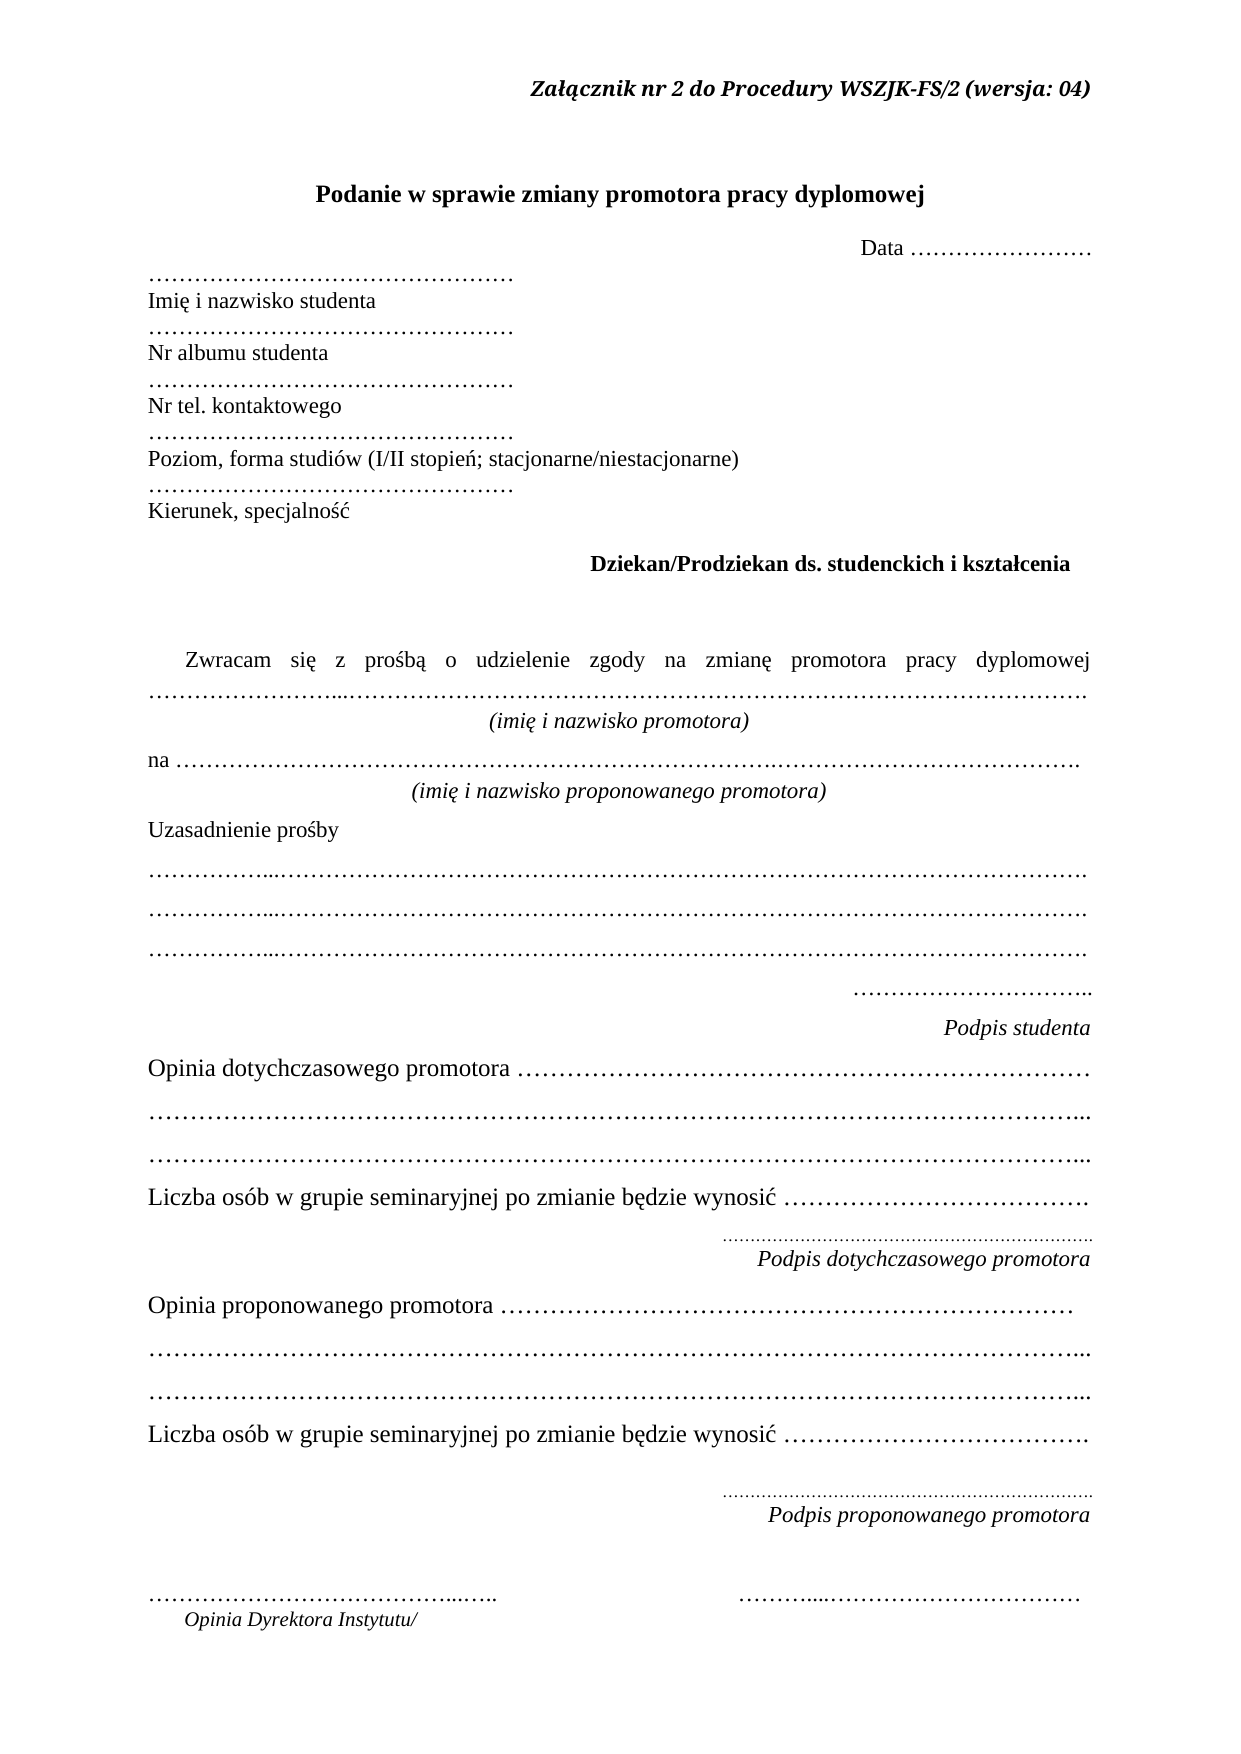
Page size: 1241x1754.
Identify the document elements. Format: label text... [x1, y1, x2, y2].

text Data …………………… [148, 234, 1093, 260]
text Kierunek, specjalność [148, 497, 1093, 524]
text …………………………………………………………………………………………………... [148, 1139, 1093, 1168]
text ………………………………………… [148, 418, 1093, 445]
text Nr albumu studenta [148, 339, 1093, 366]
text Opinia Dyrektora Instytutu/ [148, 1606, 1093, 1631]
text (imię i nazwisko promotora) [148, 707, 1093, 733]
text Liczba osób w grupie seminaryjnej po zmianie będzie wynosić ………………………………. [148, 1182, 1093, 1211]
text ………………………………………… [148, 260, 1093, 287]
text Podpis studenta [148, 1013, 1093, 1040]
text Poziom, forma studiów (I/II stopień; stacjonarne/niestacjonarne) [148, 445, 1093, 471]
text ………………………………………… [148, 366, 1093, 392]
text Dziekan/Prodziekan ds. studenckich i kształcenia [148, 550, 1093, 577]
text ……………...……………………………………………………………………………………………. [148, 934, 1093, 961]
text …………………………………………………………. [148, 1226, 1093, 1245]
text ………………………………………… [148, 313, 1093, 339]
text Imię i nazwisko studenta [148, 287, 1093, 313]
text Nr tel. kontaktowego [148, 392, 1093, 418]
text Podanie w sprawie zmiany promotora pracy dyplomowej [148, 179, 1093, 208]
text …………………………………………………………. [148, 1482, 1093, 1501]
text …………………………………………………………………………………………………... [148, 1096, 1093, 1125]
text Opinia dotychczasowego promotora …………………………………………………………… [148, 1053, 1093, 1082]
text Opinia proponowanego promotora …………………………………………………………… [148, 1290, 1093, 1319]
text Podpis proponowanego promotora [148, 1501, 1093, 1527]
text (imię i nazwisko proponowanego promotora) [148, 777, 1093, 803]
text ……………...……………………………………………………………………………………………. [148, 895, 1093, 921]
text …………………………………………………………………………………………………... [148, 1333, 1093, 1362]
text Liczba osób w grupie seminaryjnej po zmianie będzie wynosić ………………………………. [148, 1419, 1093, 1448]
text ………………………….. [148, 974, 1093, 1000]
text …………………………………………………………………………………………………... [148, 1376, 1093, 1405]
text ………………………………………… [148, 471, 1093, 497]
text na …………………………………………………………………….…………………………………. [148, 746, 1093, 773]
text Uzasadnienie prośby [148, 816, 1093, 842]
text ……………...……………………………………………………………………………………………. [148, 856, 1093, 882]
text …………………………………...….. ………....…………………………… [148, 1580, 1093, 1606]
text Podpis dotychczasowego promotora [148, 1245, 1093, 1271]
text Zwracam się z prośbą o udzielenie zgody na zmianę promotora pracy dyplomowej ……………………...……………………………………………………………………………………. [148, 647, 1093, 703]
